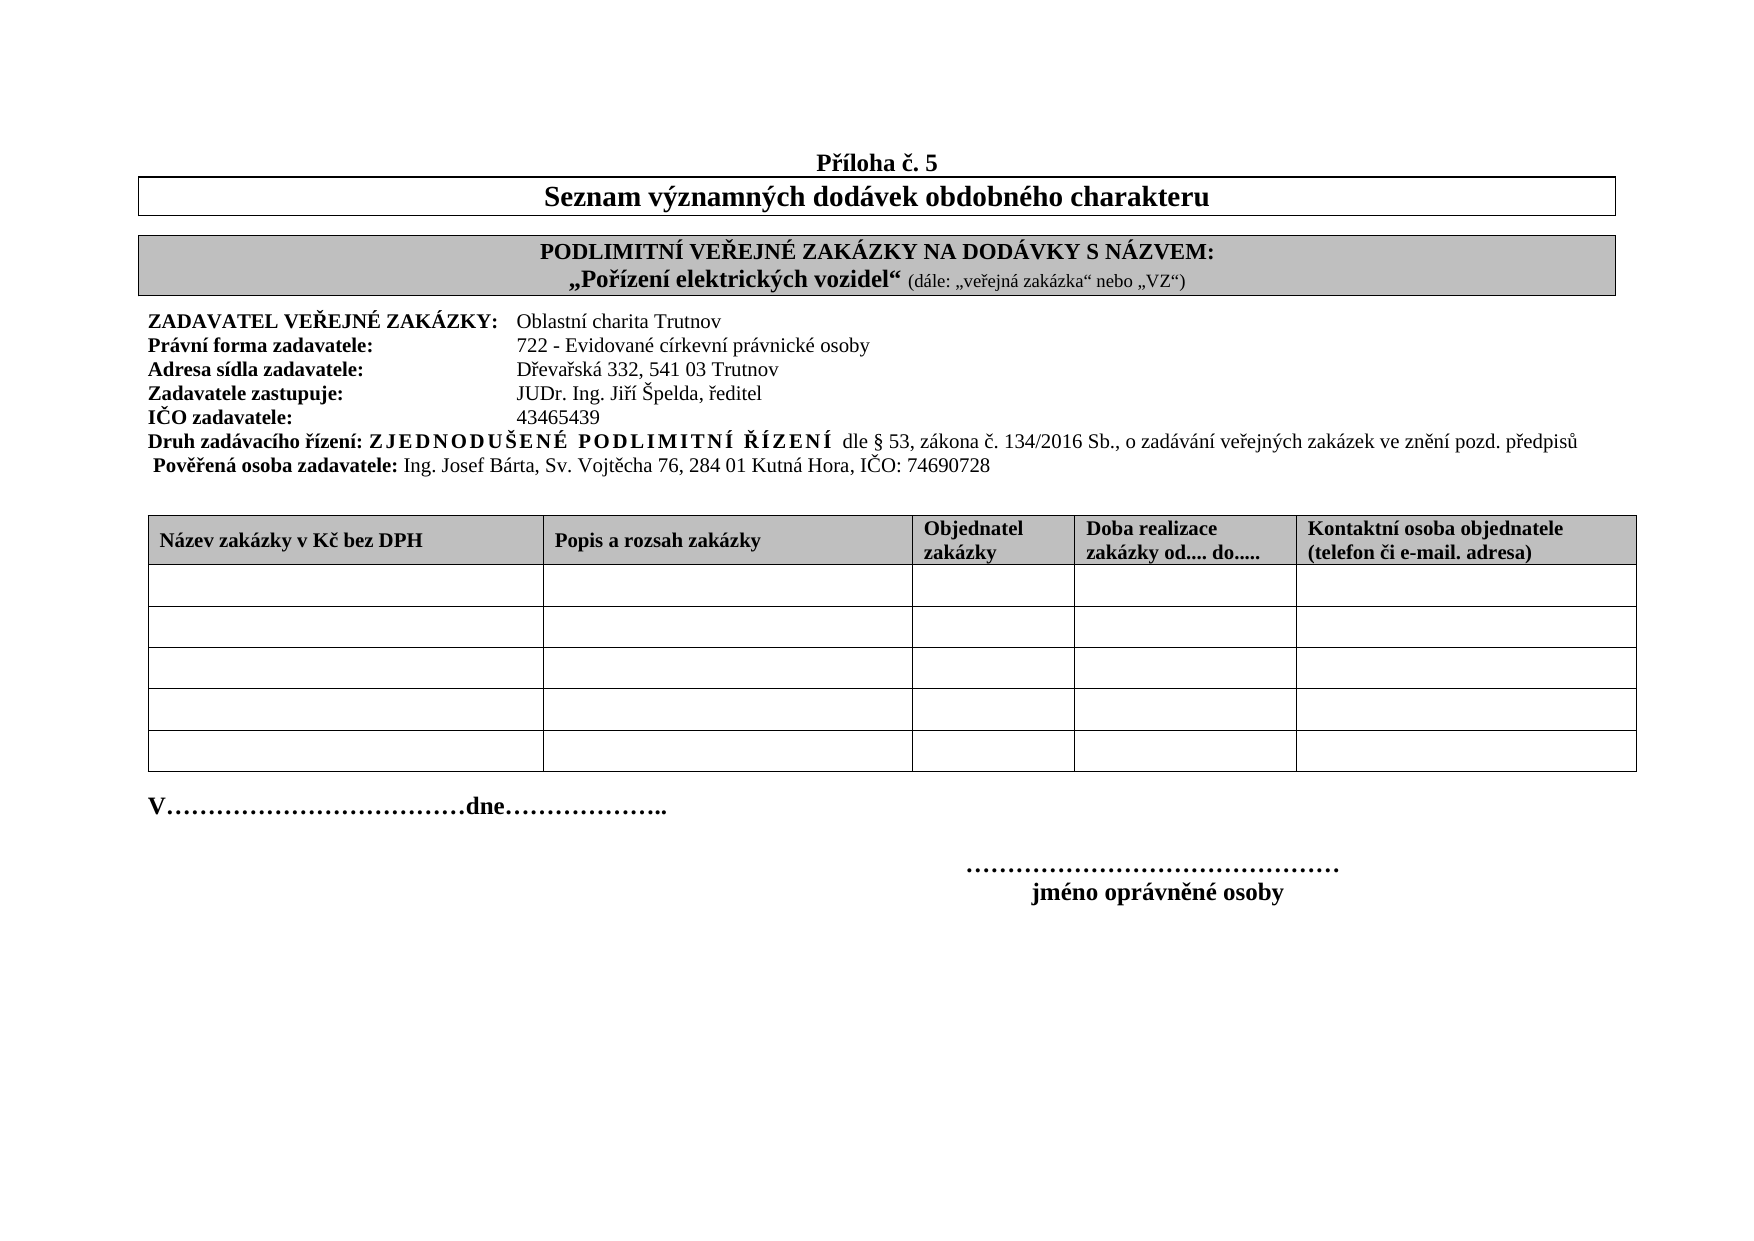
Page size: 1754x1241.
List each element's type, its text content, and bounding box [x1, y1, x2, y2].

table_header Popis a rozsah zakázky [544, 516, 912, 564]
table_cell [1075, 565, 1296, 606]
text jméno oprávněné osoby [295, 877, 1606, 906]
text Zadavatele zastupuje: JUDr. Ing. Jiří Špelda, ředitel [148, 381, 1606, 405]
text Pověřená osoba zadavatele: Ing. Josef Bárta, Sv. Vojtěcha 76, 284 01 Kutná Hora, IČO: 74690728 [148, 453, 1606, 477]
table_cell [544, 565, 912, 606]
text Seznam významných dodávek obdobného charakteru [139, 178, 1615, 215]
table_cell [913, 565, 1074, 606]
table_cell [149, 565, 543, 606]
table_cell [913, 648, 1074, 688]
table_cell [1297, 648, 1636, 688]
table_header Kontaktní osoba objednatele (telefon či e-mail. adresa) [1297, 516, 1636, 564]
text ……………………………………… [148, 849, 1606, 877]
table_cell [1075, 648, 1296, 688]
table_cell [149, 648, 543, 688]
table_cell [913, 731, 1074, 771]
text Druh zadávacího řízení: ZJEDNODUŠENÉ PODLIMITNÍ ŘÍZENÍ dle § 53, zákona č. 134/2016 Sb., o zadávání veřejných zakázek ve znění pozd. předpisů [148, 429, 1606, 453]
table_cell [149, 689, 543, 729]
text „Pořízení elektrických vozidel“ (dále: „veřejná zakázka“ nebo „VZ“) [139, 261, 1615, 295]
table_cell [1075, 607, 1296, 647]
text PODLIMITNÍ VEŘEJNÉ ZAKÁZKY NA DODÁVKY S NÁZVEM: [139, 236, 1615, 261]
table_cell [149, 731, 543, 771]
table_cell [544, 648, 912, 688]
text Příloha č. 5 [148, 148, 1606, 176]
table_cell [1297, 689, 1636, 729]
table_cell [1075, 731, 1296, 771]
table_cell [1297, 731, 1636, 771]
text V………………………………dne……………….. [148, 791, 1606, 820]
text Adresa sídla zadavatele: Dřevařská 332, 541 03 Trutnov [148, 357, 1606, 381]
table_cell [149, 607, 543, 647]
table_header Objednatel zakázky [913, 516, 1074, 564]
text ZADAVATEL VEŘEJNÉ ZAKÁZKY: Oblastní charita Trutnov [148, 309, 1606, 333]
table_cell [913, 607, 1074, 647]
table_cell [913, 689, 1074, 729]
table_cell [1297, 565, 1636, 606]
table_cell [1075, 689, 1296, 729]
table_cell [1297, 607, 1636, 647]
text Právní forma zadavatele: 722 - Evidované církevní právnické osoby [148, 333, 1606, 357]
text IČO zadavatele: 43465439 [148, 405, 1606, 429]
table_cell [544, 731, 912, 771]
table_header Doba realizace zakázky od.... do..... [1075, 516, 1296, 564]
table_cell [544, 607, 912, 647]
table_header Název zakázky v Kč bez DPH [149, 516, 543, 564]
table_cell [544, 689, 912, 729]
